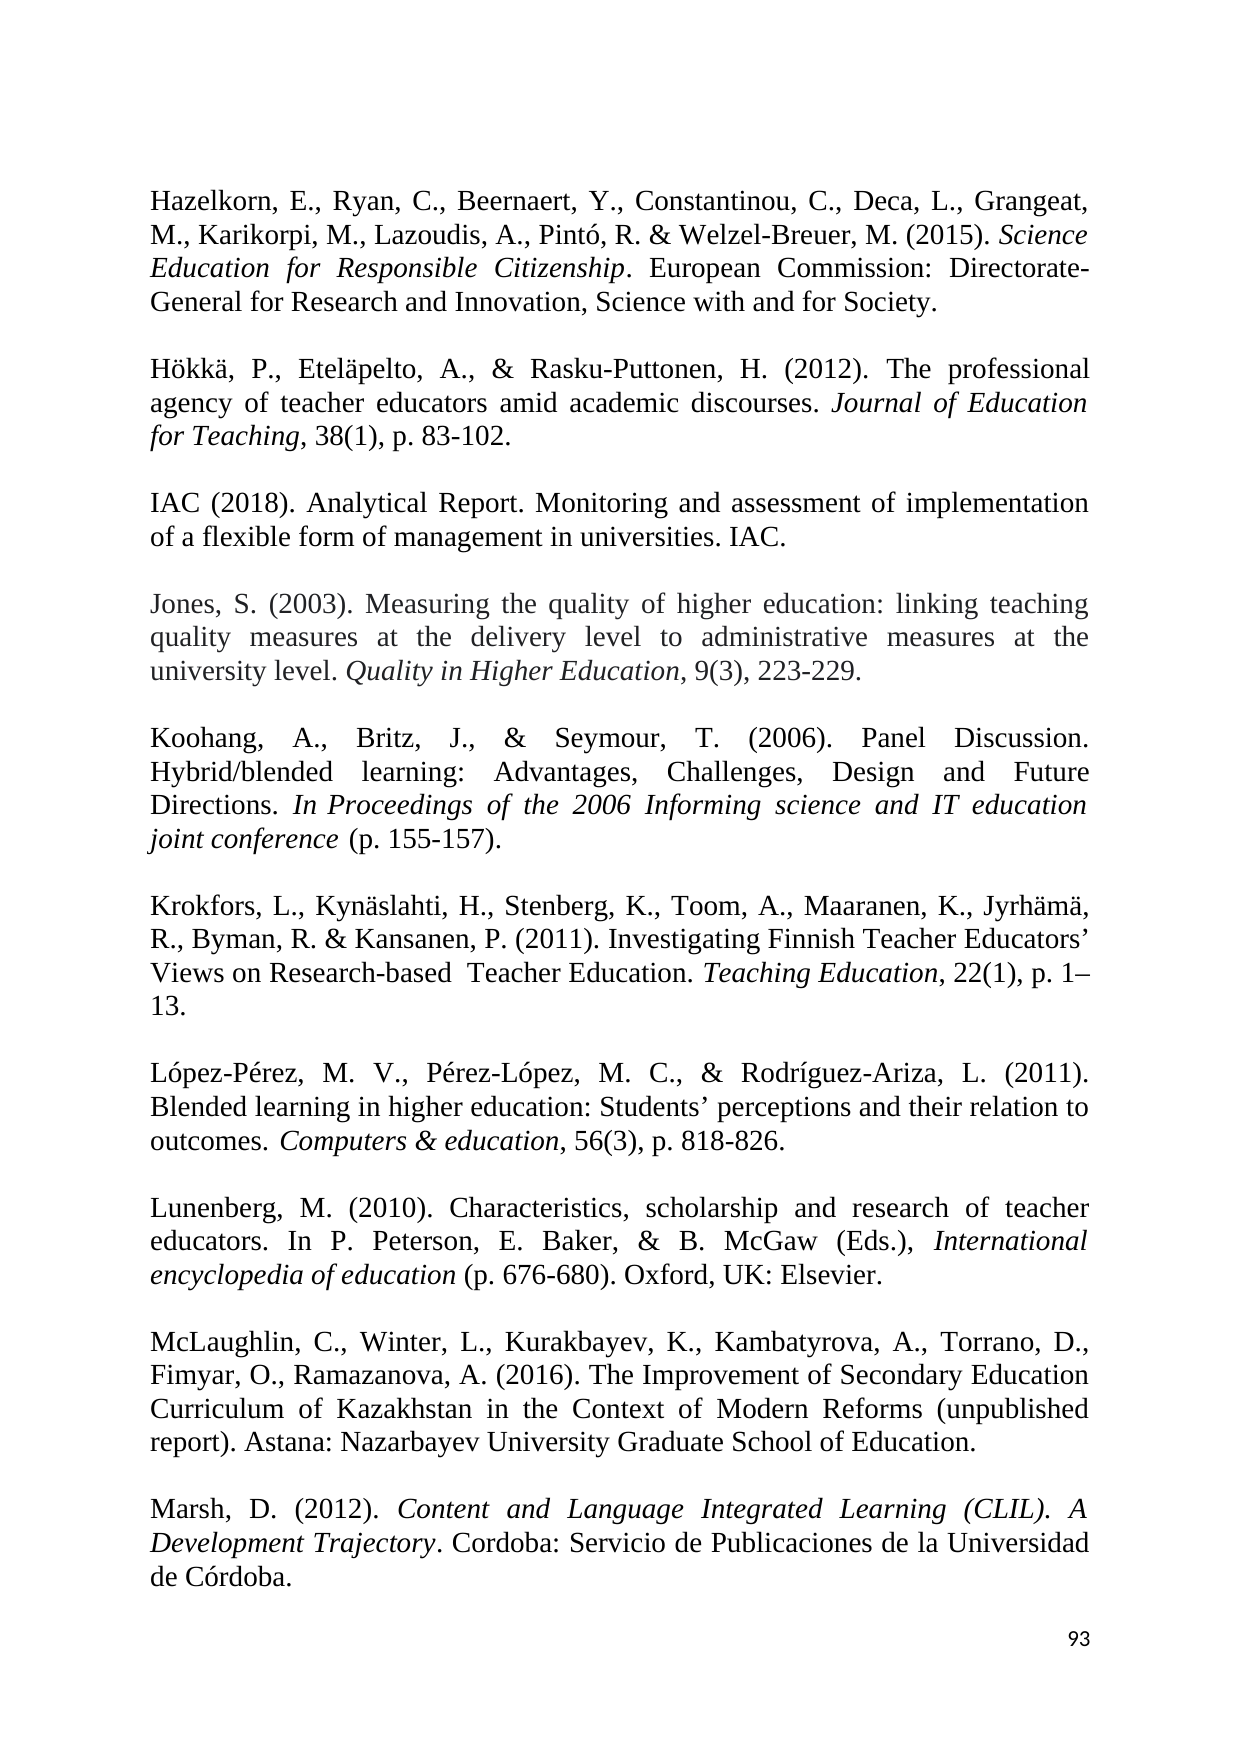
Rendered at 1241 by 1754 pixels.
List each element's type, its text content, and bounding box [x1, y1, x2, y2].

text Hökkä, P., Eteläpelto, A., & Rasku-Puttonen, H. (2012). The professional agency of teacher educators amid academic discourses. Journal of Education for Teaching, 38(1), p. 83-102. [150, 351, 1090, 452]
text Koohang, A., Britz, J., & Seymour, T. (2006). Panel Discussion. Hybrid/blended learning: Advantages, Challenges, Design and Future Directions. In Proceedings of the 2006 Informing science and IT education joint conference (p. 155-157). [150, 720, 1090, 854]
text Krokfors, L., Kynäslahti, H., Stenberg, K., Toom, A., Maaranen, K., Jyrhämä, R., Byman, R. & Kansanen, P. (2011). Investigating Finnish Teacher Educators’ Views on Research-based Teacher Education. Teaching Education, 22(1), p. 1–13. [150, 888, 1090, 1022]
text López-Pérez, M. V., Pérez-López, M. C., & Rodríguez-Ariza, L. (2011). Blended learning in higher education: Students’ perceptions and their relation to outcomes. Computers & education, 56(3), p. 818-826. [150, 1056, 1090, 1156]
text Jones, S. (2003). Measuring the quality of higher education: linking teaching quality measures at the delivery level to administrative measures at the university level. Quality in Higher Education, 9(3), 223-229. [150, 586, 1090, 687]
text Lunenberg, M. (2010). Characteristics, scholarship and research of teacher educators. In P. Peterson, E. Baker, & B. McGaw (Eds.), International encyclopedia of education (p. 676-680). Oxford, UK: Elsevier. [150, 1190, 1090, 1290]
text Hazelkorn, E., Ryan, C., Beernaert, Y., Constantinou, C., Deca, L., Grangeat, M., Karikorpi, M., Lazoudis, A., Pintó, R. & Welzel-Breuer, M. (2015). Science Education for Responsible Citizenship. European Commission: Directorate-General for Research and Innovation, Science with and for Society. [150, 183, 1090, 318]
text IAC (2018). Analytical Report. Monitoring and assessment of implementation of a flexible form of management in universities. IAC. [150, 485, 1090, 552]
text Marsh, D. (2012). Content and Language Integrated Learning (CLIL). A Development Trajectory. Cordoba: Servicio de Publicaciones de la Universidad de Córdoba. [150, 1492, 1090, 1592]
text McLaughlin, C., Winter, L., Kurakbayev, K., Kambatyrova, A., Torrano, D., Fimyar, O., Ramazanova, A. (2016). The Improvement of Secondary Education Curriculum of Kazakhstan in the Context of Modern Reforms (unpublished report). Astana: Nazarbayev University Graduate School of Education. [150, 1324, 1090, 1458]
